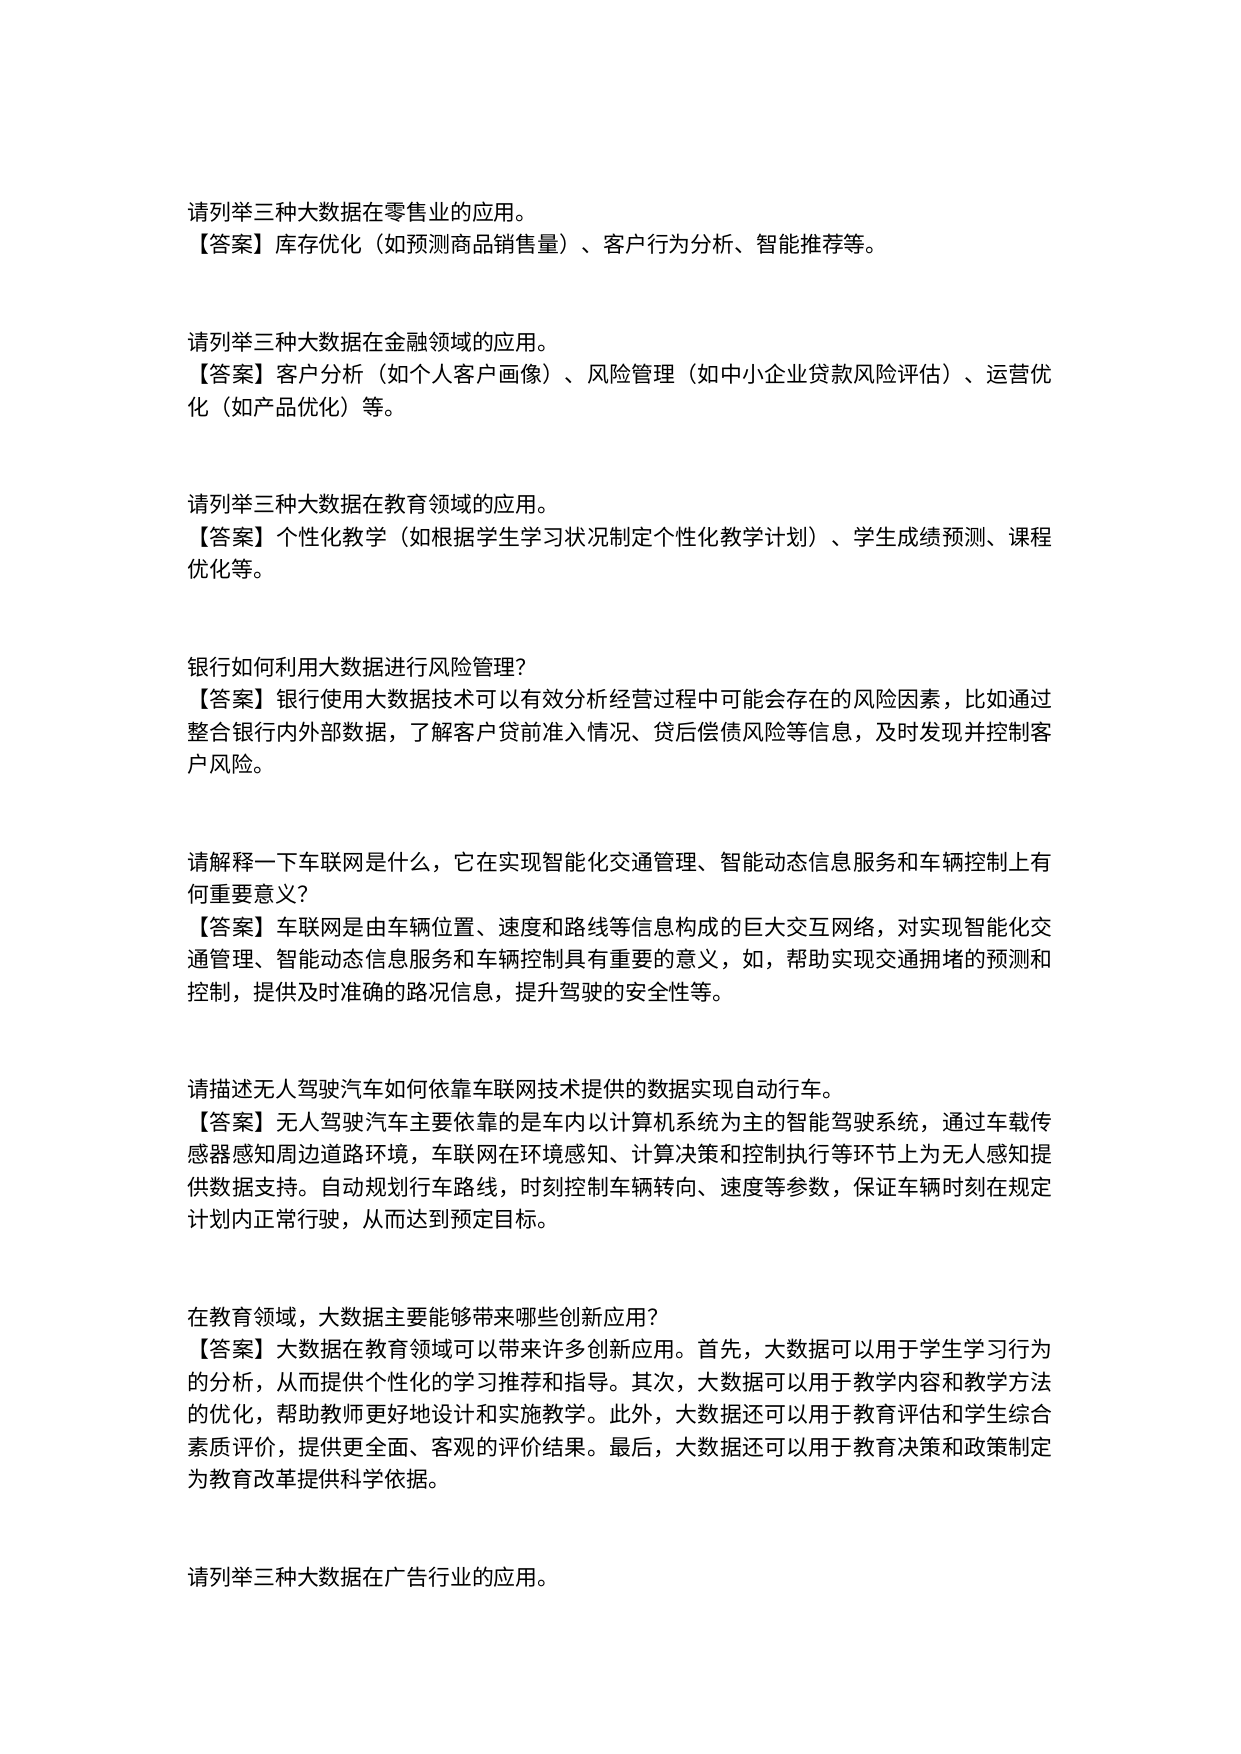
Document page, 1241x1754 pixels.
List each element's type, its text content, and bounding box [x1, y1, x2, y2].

text 请列举三种大数据在金融领域的应用。 [187, 324, 1053, 357]
text 银行如何利用大数据进行风险管理？ [187, 649, 1053, 682]
text 【答案】个性化教学（如根据学生学习状况制定个性化教学计划）、学生成绩预测、课程优化等。 [187, 519, 1053, 584]
text 请解释一下车联网是什么，它在实现智能化交通管理、智能动态信息服务和车辆控制上有何重要意义？ [187, 844, 1053, 909]
text 【答案】大数据在教育领域可以带来许多创新应用。首先，大数据可以用于学生学习行为的分析，从而提供个性化的学习推荐和指导。其次，大数据可以用于教学内容和教学方法的优化，帮助教师更好地设计和实施教学。此外，大数据还可以用于教育评估和学生综合素质评价，提供更全面、客观的评价结果。最后，大数据还可以用于教育决策和政策制定，为教育改革提供科学依据。 [187, 1332, 1053, 1494]
text 【答案】无人驾驶汽车主要依靠的是车内以计算机系统为主的智能驾驶系统，通过车载传感器感知周边道路环境，车联网在环境感知、计算决策和控制执行等环节上为无人感知提供数据支持。自动规划行车路线，时刻控制车辆转向、速度等参数，保证车辆时刻在规定计划内正常行驶，从而达到预定目标。 [187, 1104, 1053, 1234]
text 【答案】车联网是由车辆位置、速度和路线等信息构成的巨大交互网络，对实现智能化交通管理、智能动态信息服务和车辆控制具有重要的意义，如，帮助实现交通拥堵的预测和控制，提供及时准确的路况信息，提升驾驶的安全性等。 [187, 909, 1053, 1007]
text 请列举三种大数据在教育领域的应用。 [187, 487, 1053, 519]
text 在教育领域，大数据主要能够带来哪些创新应用？ [187, 1299, 1053, 1332]
text 【答案】银行使用大数据技术可以有效分析经营过程中可能会存在的风险因素，比如通过整合银行内外部数据，了解客户贷前准入情况、贷后偿债风险等信息，及时发现并控制客户风险。 [187, 682, 1053, 779]
text 【答案】客户分析（如个人客户画像）、风险管理（如中小企业贷款风险评估）、运营优化（如产品优化）等。 [187, 357, 1053, 422]
text 请列举三种大数据在零售业的应用。 [187, 194, 1053, 227]
text 请描述无人驾驶汽车如何依靠车联网技术提供的数据实现自动行车。 [187, 1072, 1053, 1104]
text 【答案】库存优化（如预测商品销售量）、客户行为分析、智能推荐等。 [187, 227, 1053, 259]
text 请列举三种大数据在广告行业的应用。 [187, 1559, 1053, 1592]
